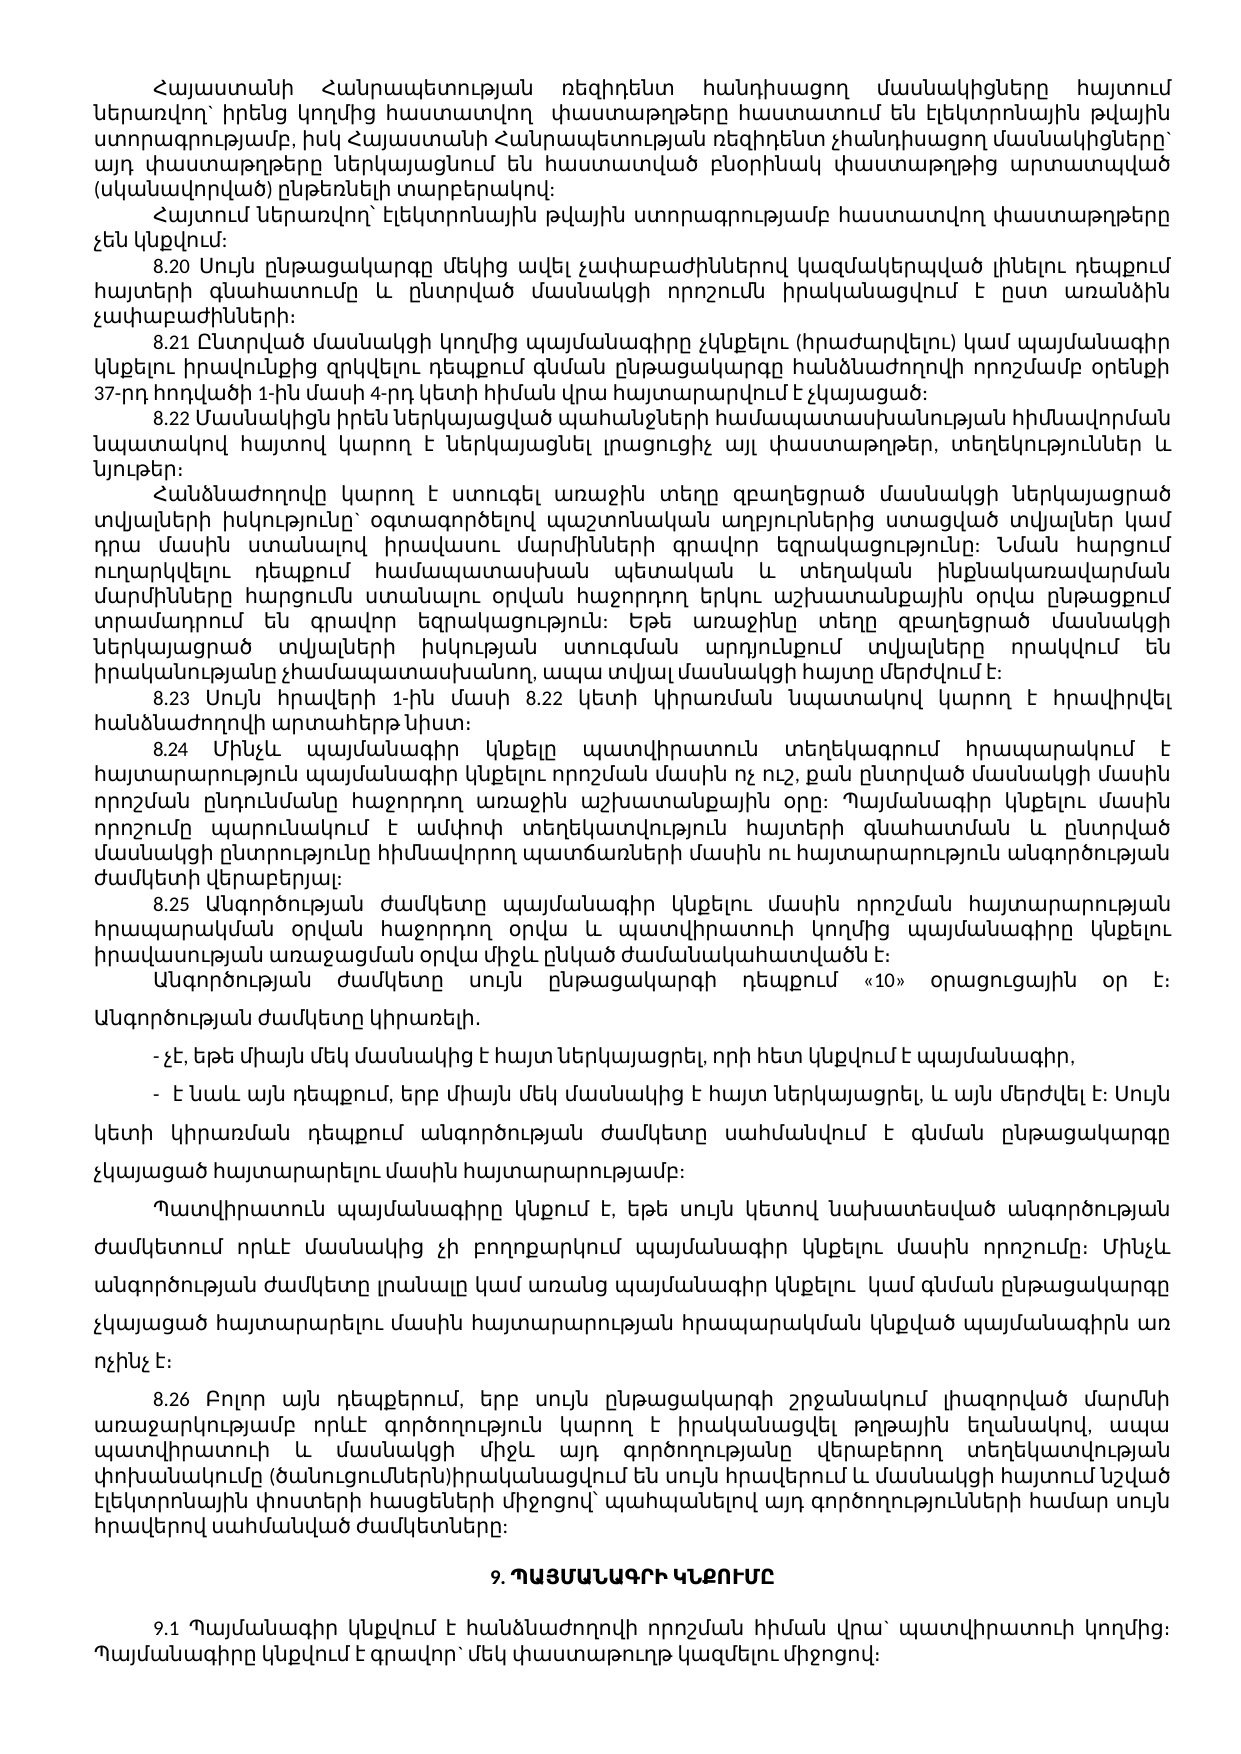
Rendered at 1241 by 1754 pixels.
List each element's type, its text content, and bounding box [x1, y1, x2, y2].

text Հանձնաժողովը կարող է ստուգել առաջին տեղը զբաղեցրած մասնակցի ներկայացրած տվյալների իսկությունը` օգտագործելով պաշտոնական աղբյուրներից ստացված տվյալներ կամ դրա մասին ստանալով իրավասու մարմինների գրավոր եզրակացությունը: Նման հարցում ուղարկվելու դեպքում համապատասխան պետական և տեղական ինքնակառավարման մարմինները հարցումն ստանալու օրվան հաջորդող երկու աշխատանքային օրվա ընթացքում տրամադրում են գրավոր եզրակացություն: Եթե առաջինը տեղը զբաղեցրած մասնակցի ներկայացրած տվյալների իսկության ստուգման արդյունքում տվյալները որակվում են իրականությանը չհամապատասխանող, ապա տվյալ մասնակցի հայտը մերժվում է: [94, 482, 1171, 685]
text 8.24 Մինչև պայմանագիր կնքելը պատվիրատուն տեղեկագրում հրապարակում է հայտարարություն պայմանագիր կնքելու որոշման մասին ոչ ուշ, քան ընտրված մասնակցի մասին որոշման ընդունմանը հաջորդող առաջին աշխատանքային օրը: Պայմանագիր կնքելու մասին որոշումը պարունակում է ամփոփ տեղեկատվություն հայտերի գնահատման և ընտրված մասնակցի ընտրությունը հիմնավորող պատճառների մասին ու հայտարարություն անգործության ժամկետի վերաբերյալ: [94, 736, 1171, 891]
text Պատվիրատուն պայմանագիրը կնքում է, եթե սույն կետով նախատեսված անգործության ժամկետում որևէ մասնակից չի բողոքարկում պայմանագիր կնքելու մասին որոշումը։ Մինչև անգործության ժամկետը լրանալը կամ առանց պայմանագիր կնքելու կամ գնման ընթացակարգը չկայացած հայտարարելու մասին հայտարարության հրապարակման կնքված պայմանագիրն առ ոչինչ է։ [94, 1196, 1171, 1374]
text Անգործության ժամկետը սույն ընթացակարգի դեպքում «10» օրացուցային օր է։ Անգործության ժամկետը կիրառելի․ [94, 967, 1171, 1031]
text 8.26 Բոլոր այն դեպքերում, երբ սույն ընթացակարգի շրջանակում լիազորված մարմնի առաջարկությամբ որևէ գործողություն կարող է իրականացվել թղթային եղանակով, ապա պատվիրատուի և մասնակցի միջև այդ գործողությանը վերաբերող տեղեկատվության փոխանակումը (ծանուցումներն)իրականացվում են սույն հրավերում և մասնակցի հայտում նշված էլեկտրոնային փոստերի հասցեների միջոցով՝ պահպանելով այդ գործողությունների համար սույն հրավերով սահմանված ժամկետները: [94, 1387, 1171, 1539]
text Հայաստանի Հանրապետության ռեզիդենտ հանդիսացող մասնակիցները հայտում ներառվող` իրենց կողմից հաստատվող փաստաթղթերը հաստատում են էլեկտրոնային թվային ստորագրությամբ, իսկ Հայաստանի Հանրապետության ռեզիդենտ չհանդիսացող մասնակիցները` այդ փաստաթղթերը ներկայացնում են հաստատված բնօրինակ փաստաթղթից արտատպված (սկանավորված) ընթեռնելի տարբերակով: [94, 75, 1171, 202]
text 8.20 Սույն ընթացակարգը մեկից ավել չափաբաժիններով կազմակերպված լինելու դեպքում հայտերի գնահատումը և ընտրված մասնակցի որոշումն իրականացվում է ըստ առանձին չափաբաժինների։ [94, 253, 1171, 329]
text 8.25 Անգործության ժամկետը պայմանագիր կնքելու մասին որոշման հայտարարության հրապարակման օրվան հաջորդող օրվա և պատվիրատուի կողմից պայմանագիրը կնքելու իրավասության առաջացման օրվա միջև ընկած ժամանակահատվածն է։ [94, 891, 1171, 967]
text - չէ, եթե միայն մեկ մասնակից է հայտ ներկայացրել, որի հետ կնքվում է պայմանագիր, [94, 1043, 1171, 1069]
text 8.21 Ընտրված մասնակցի կողմից պայմանագիրը չկնքելու (հրաժարվելու) կամ պայմանագիր կնքելու իրավունքից զրկվելու դեպքում գնման ընթացակարգը հանձնաժողովի որոշմամբ օրենքի 37-րդ հոդվածի 1-ին մասի 4-րդ կետի հիման վրա հայտարարվում է չկայացած: [94, 329, 1171, 405]
text Հայտում ներառվող՝ էլեկտրոնային թվային ստորագրությամբ հաստատվող փաստաթղթերը չեն կնքվում: [94, 202, 1171, 253]
text 8.22 Մասնակիցն իրեն ներկայացված պահանջների համապատասխանության հիմնավորման նպատակով հայտով կարող է ներկայացնել լրացուցիչ այլ փաստաթղթեր, տեղեկություններ և նյութեր։ [94, 405, 1171, 482]
text 9.1 Պայմանագիր կնքվում է հանձնաժողովի որոշման հիման վրա` պատվիրատուի կողմից։ Պայմանագիրը կնքվում է գրավոր` մեկ փաստաթուղթ կազմելու միջոցով։ [94, 1615, 1171, 1666]
text 9. ՊԱՅՄԱՆԱԳՐԻ ԿՆՔՈՒՄԸ [94, 1564, 1171, 1590]
text - է նաև այն դեպքում, երբ միայն մեկ մասնակից է հայտ ներկայացրել, և այն մերժվել է: Սույն կետի կիրառման դեպքում անգործության ժամկետը սահմանվում է գնման ընթացակարգը չկայացած հայտարարելու մասին հայտարարությամբ: [94, 1082, 1171, 1183]
text 8.23 Սույն հրավերի 1-ին մասի 8.22 կետի կիրառման նպատակով կարող է հրավիրվել հանձնաժողովի արտահերթ նիստ։ [94, 685, 1171, 736]
